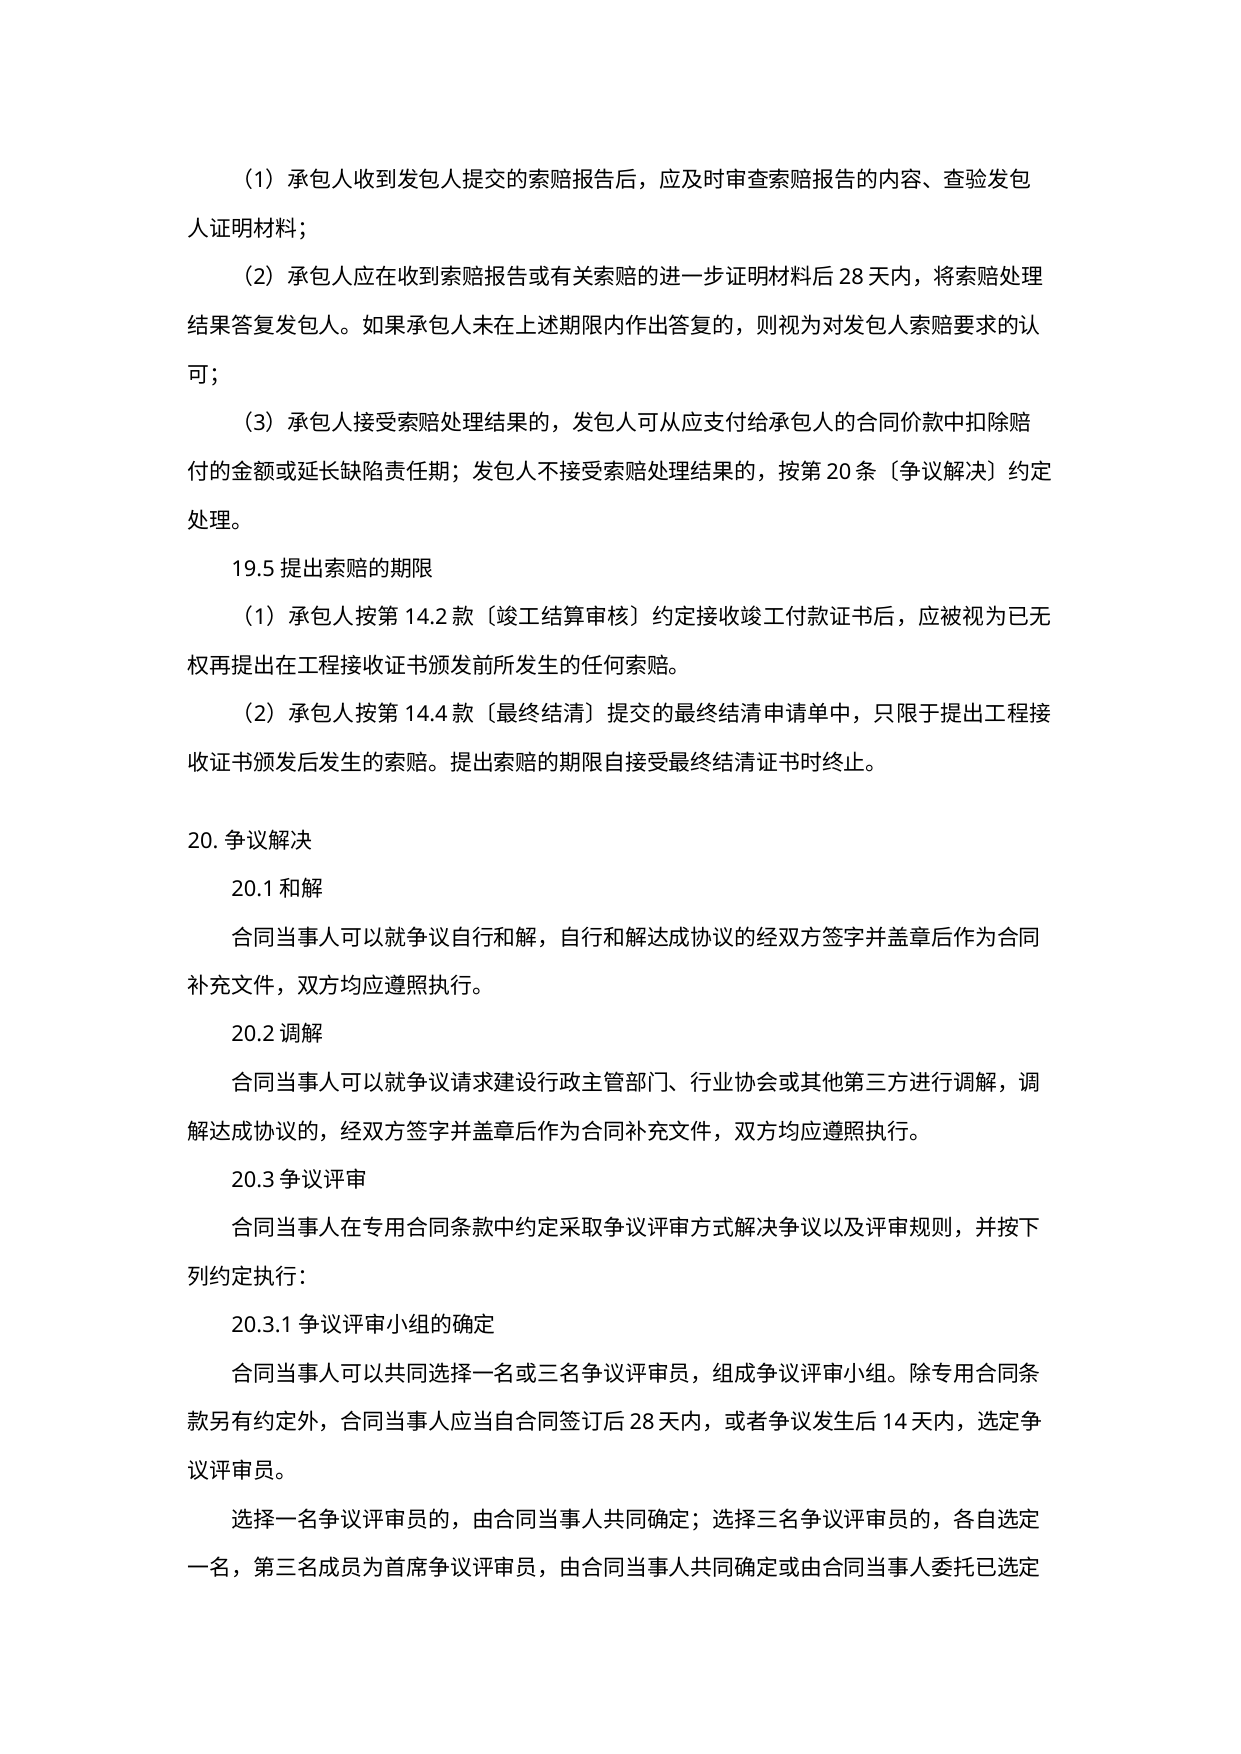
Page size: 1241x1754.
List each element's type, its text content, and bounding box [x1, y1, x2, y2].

subtitle 20.2调解 [187, 1016, 1053, 1049]
text 合同当事人可以就争议自行和解，自行和解达成协议的经双方签字并盖章后作为合同补充文件，双方均应遵照执行。 [187, 919, 1053, 1000]
text 合同当事人在专用合同条款中约定采取争议评审方式解决争议以及评审规则，并按下列约定执行： [187, 1210, 1053, 1291]
subtitle 20.1和解 [187, 871, 1053, 903]
text （1）承包人收到发包人提交的索赔报告后，应及时审查索赔报告的内容、查验发包人证明材料； [187, 162, 1053, 243]
subtitle 19.5 提出索赔的期限 [187, 551, 1053, 583]
text （2）承包人按第14.4款〔最终结清〕提交的最终结清申请单中，只限于提出工程接收证书颁发后发生的索赔。提出索赔的期限自接受最终结清证书时终止。 [187, 696, 1053, 777]
subtitle 20.3争议评审 [187, 1162, 1053, 1194]
text 20.3.1 争议评审小组的确定 [187, 1307, 1053, 1339]
text （3）承包人接受索赔处理结果的，发包人可从应支付给承包人的合同价款中扣除赔付的金额或延长缺陷责任期；发包人不接受索赔处理结果的，按第20条〔争议解决〕约定处理。 [187, 405, 1053, 535]
text 合同当事人可以共同选择一名或三名争议评审员，组成争议评审小组。除专用合同条款另有约定外，合同当事人应当自合同签订后28天内，或者争议发生后14天内，选定争议评审员。 [187, 1355, 1053, 1485]
text （2）承包人应在收到索赔报告或有关索赔的进一步证明材料后28天内，将索赔处理结果答复发包人。如果承包人未在上述期限内作出答复的，则视为对发包人索赔要求的认可； [187, 259, 1053, 389]
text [187, 1501, 1053, 1582]
text 合同当事人可以就争议请求建设行政主管部门、行业协会或其他第三方进行调解，调解达成协议的，经双方签字并盖章后作为合同补充文件，双方均应遵照执行。 [187, 1064, 1053, 1146]
subtitle 20. 争议解决 [187, 822, 1053, 855]
text （1）承包人按第14.2款〔竣工结算审核〕约定接收竣工付款证书后，应被视为已无权再提出在工程接收证书颁发前所发生的任何索赔。 [187, 599, 1053, 680]
